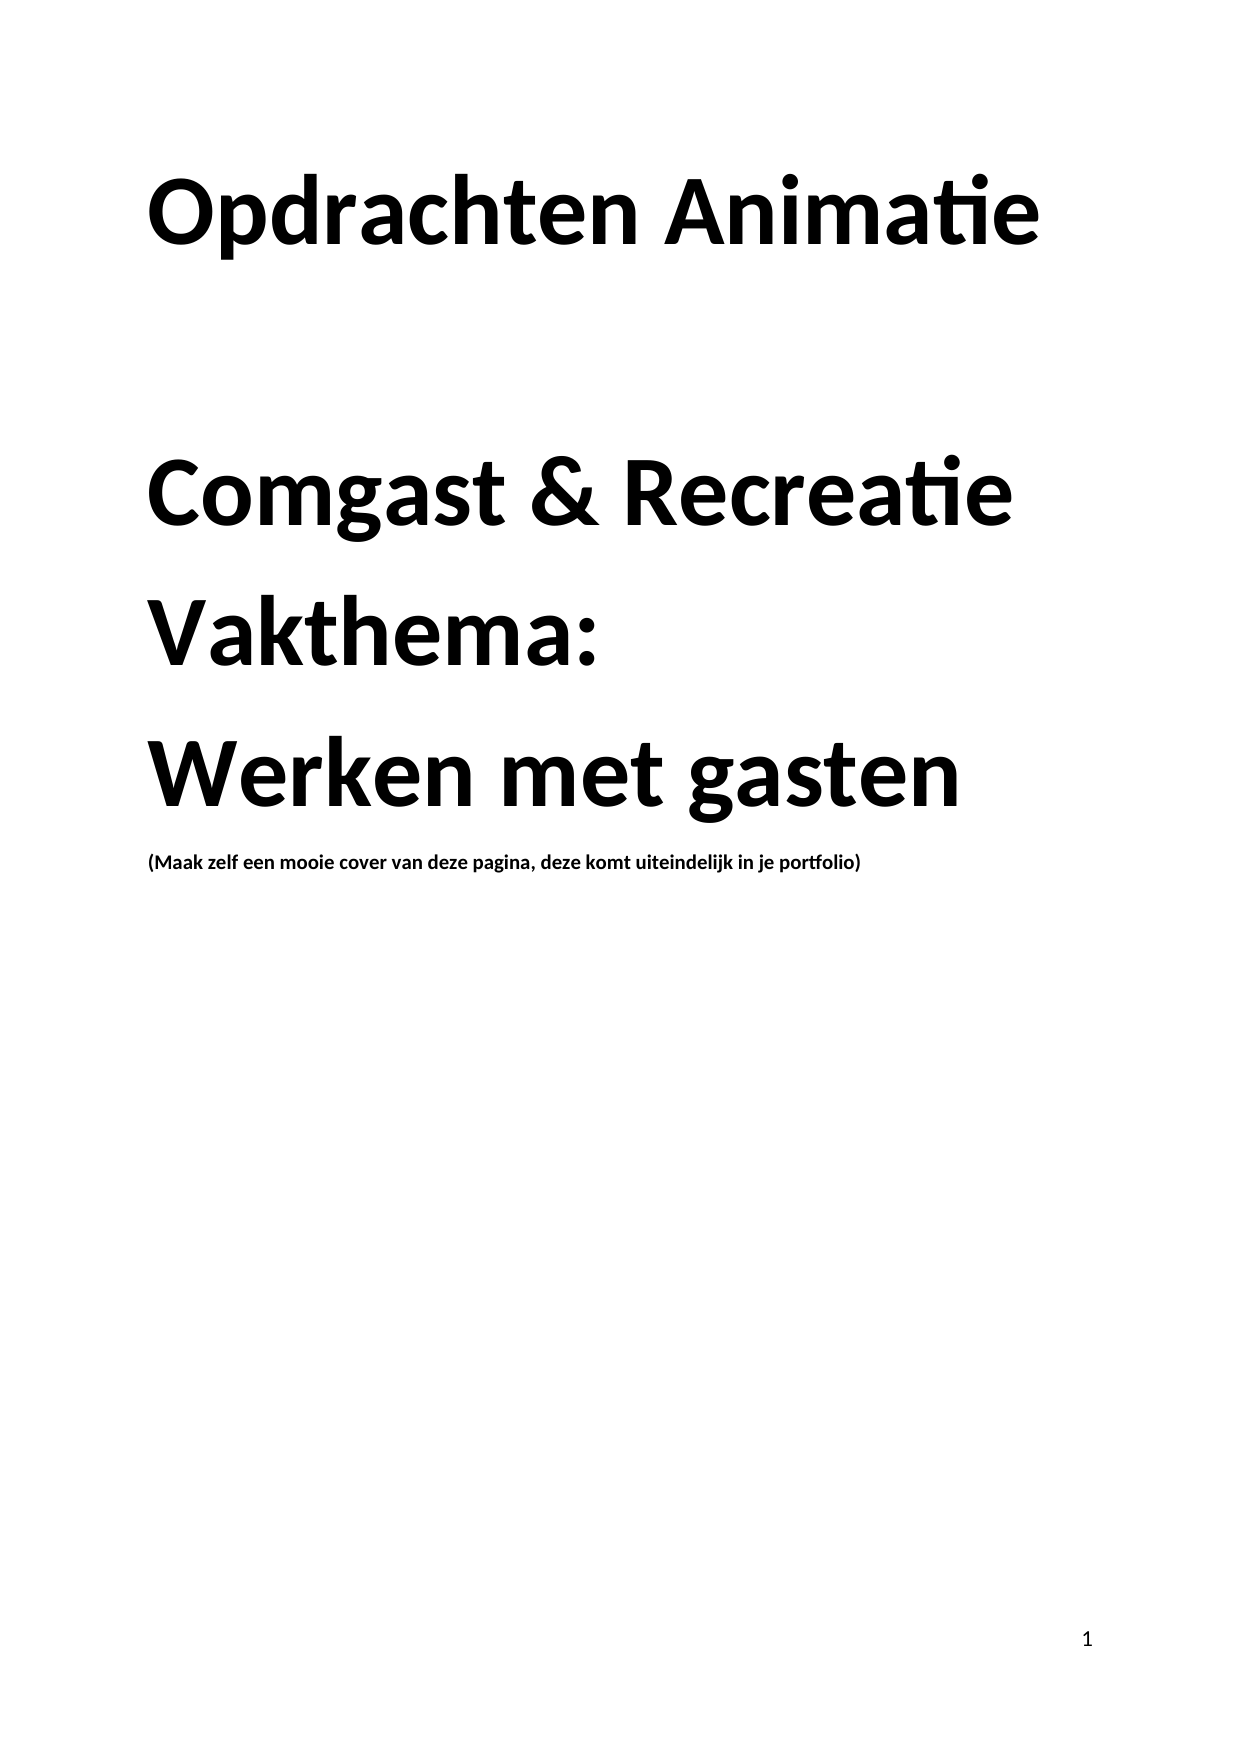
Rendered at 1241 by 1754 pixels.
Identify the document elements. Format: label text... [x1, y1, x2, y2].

text Vakthema: [148, 568, 1093, 691]
text Werken met gasten [148, 709, 1093, 831]
text Opdrachten Animatie [148, 148, 1093, 270]
text Comgast & Recreatie [148, 428, 1093, 550]
text (Maak zelf een mooie cover van deze pagina, deze komt uiteindelijk in je portfolio) [148, 849, 1093, 874]
